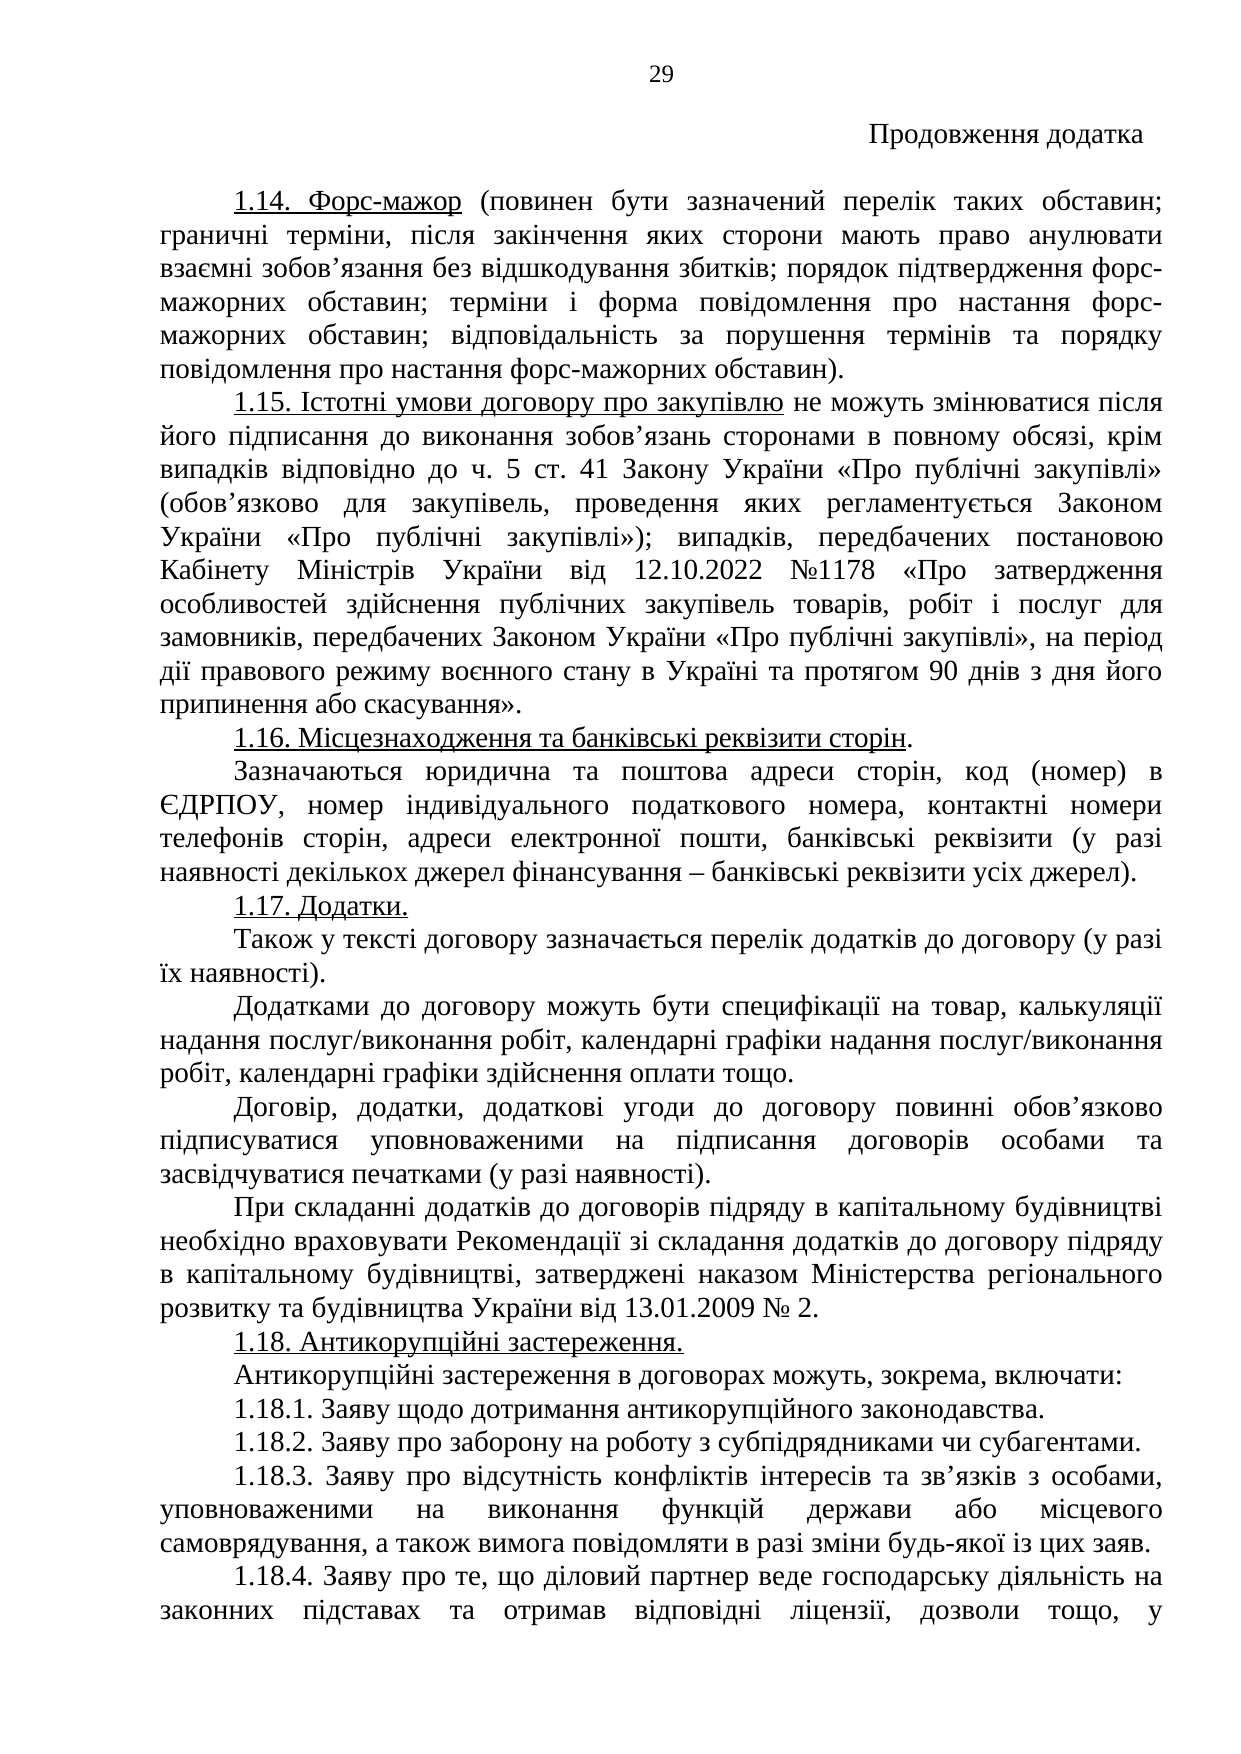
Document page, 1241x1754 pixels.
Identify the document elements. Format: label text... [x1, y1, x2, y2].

text 1.15. Істотні умови договору про закупівлю не можуть змінюватися після його підписання до виконання зобов’язань сторонами в повному обсязі, крім випадків відповідно до ч. 5 ст. 41 Закону України «Про публічні закупівлі» (обов’язково для закупівель, проведення яких регламентується Законом України «Про публічні закупівлі»); випадків, передбачених постановою Кабінету Міністрів України від 12.10.2022 №1178 «Про затвердження особливостей здійснення публічних закупівель товарів, робіт і послуг для замовників, передбачених Законом України «Про публічні закупівлі», на період дії правового режиму воєнного стану в Україні та протягом 90 днів з дня його припинення або скасування». [159, 384, 1163, 720]
text Антикорупційні застереження в договорах можуть, зокрема, включати: [159, 1357, 1163, 1391]
text 1.18.1. Заяву щодо дотримання антикорупційного законодавства. [159, 1391, 1163, 1424]
text 1.17. Додатки. [159, 888, 1163, 921]
text 1.18.3. Заяву про відсутність конфліктів інтересів та зв’язків з особами, уповноваженими на виконання функцій держави або місцевого самоврядування, а також вимога повідомляти в разі зміни будь-якої із цих заяв. [159, 1458, 1163, 1558]
text Договір, додатки, додаткові угоди до договору повинні обов’язково підписуватися уповноваженими на підписання договорів особами та засвідчуватися печатками (у разі наявності). [159, 1089, 1163, 1189]
text Зазначаються юридична та поштова адреси сторін, код (номер) в ЄДРПОУ, номер індивідуального податкового номера, контактні номери телефонів сторін, адреси електронної пошти, банківські реквізити (у разі наявності декількох джерел фінансування – банківські реквізити усіх джерел). [159, 753, 1163, 888]
text Додатками до договору можуть бути специфікації на товар, калькуляції надання послуг/виконання робіт, календарні графіки надання послуг/виконання робіт, календарні графіки здійснення оплати тощо. [159, 988, 1163, 1089]
text 1.18.2. 3аяву про заборону на роботу з субпідрядниками чи субагентами. [159, 1424, 1163, 1458]
text 1.16. Місцезнаходження та банківські реквізити сторін. [159, 720, 1163, 753]
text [159, 1558, 1163, 1626]
text 1.14. Форс-мажор (повинен бути зазначений перелік таких обставин; граничні терміни, після закінчення яких сторони мають право анулювати взаємні зобов’язання без відшкодування збитків; порядок підтвердження форс-мажорних обставин; терміни і форма повідомлення про настання форс-мажорних обставин; відповідальність за порушення термінів та порядку повідомлення про настання форс-мажорних обставин). [159, 183, 1163, 384]
text При складанні додатків до договорів підряду в капітальному будівництві необхідно враховувати Рекомендації зі складання додатків до договору підряду в капітальному будівництві, затверджені наказом Міністерства регіонального розвитку та будівництва України від 13.01.2009 № 2. [159, 1189, 1163, 1324]
text Також у тексті договору зазначається перелік додатків до договору (у разі їх наявності). [159, 921, 1163, 988]
text 1.18. Антикорупційні застереження. [159, 1324, 1163, 1357]
